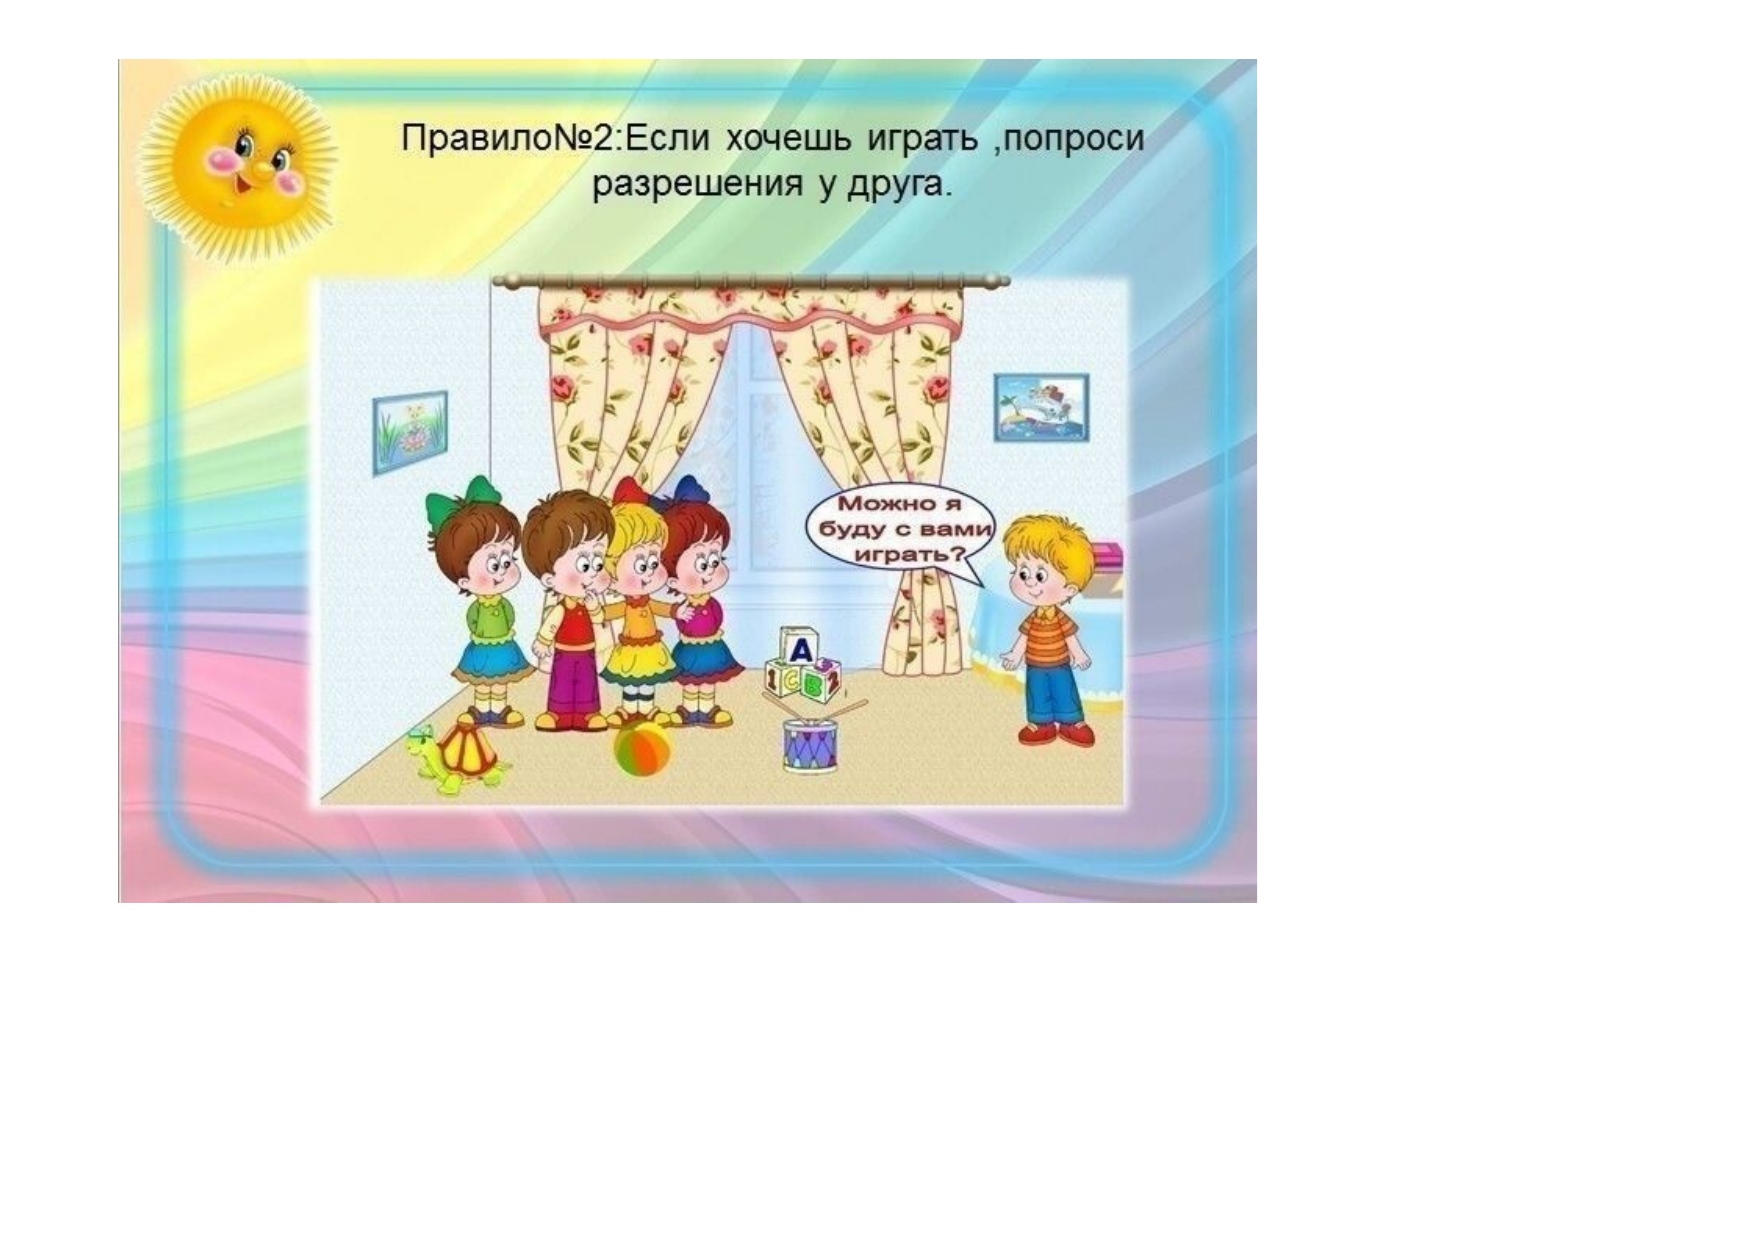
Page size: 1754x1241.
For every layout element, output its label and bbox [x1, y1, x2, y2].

picture [118, 59, 1258, 903]
